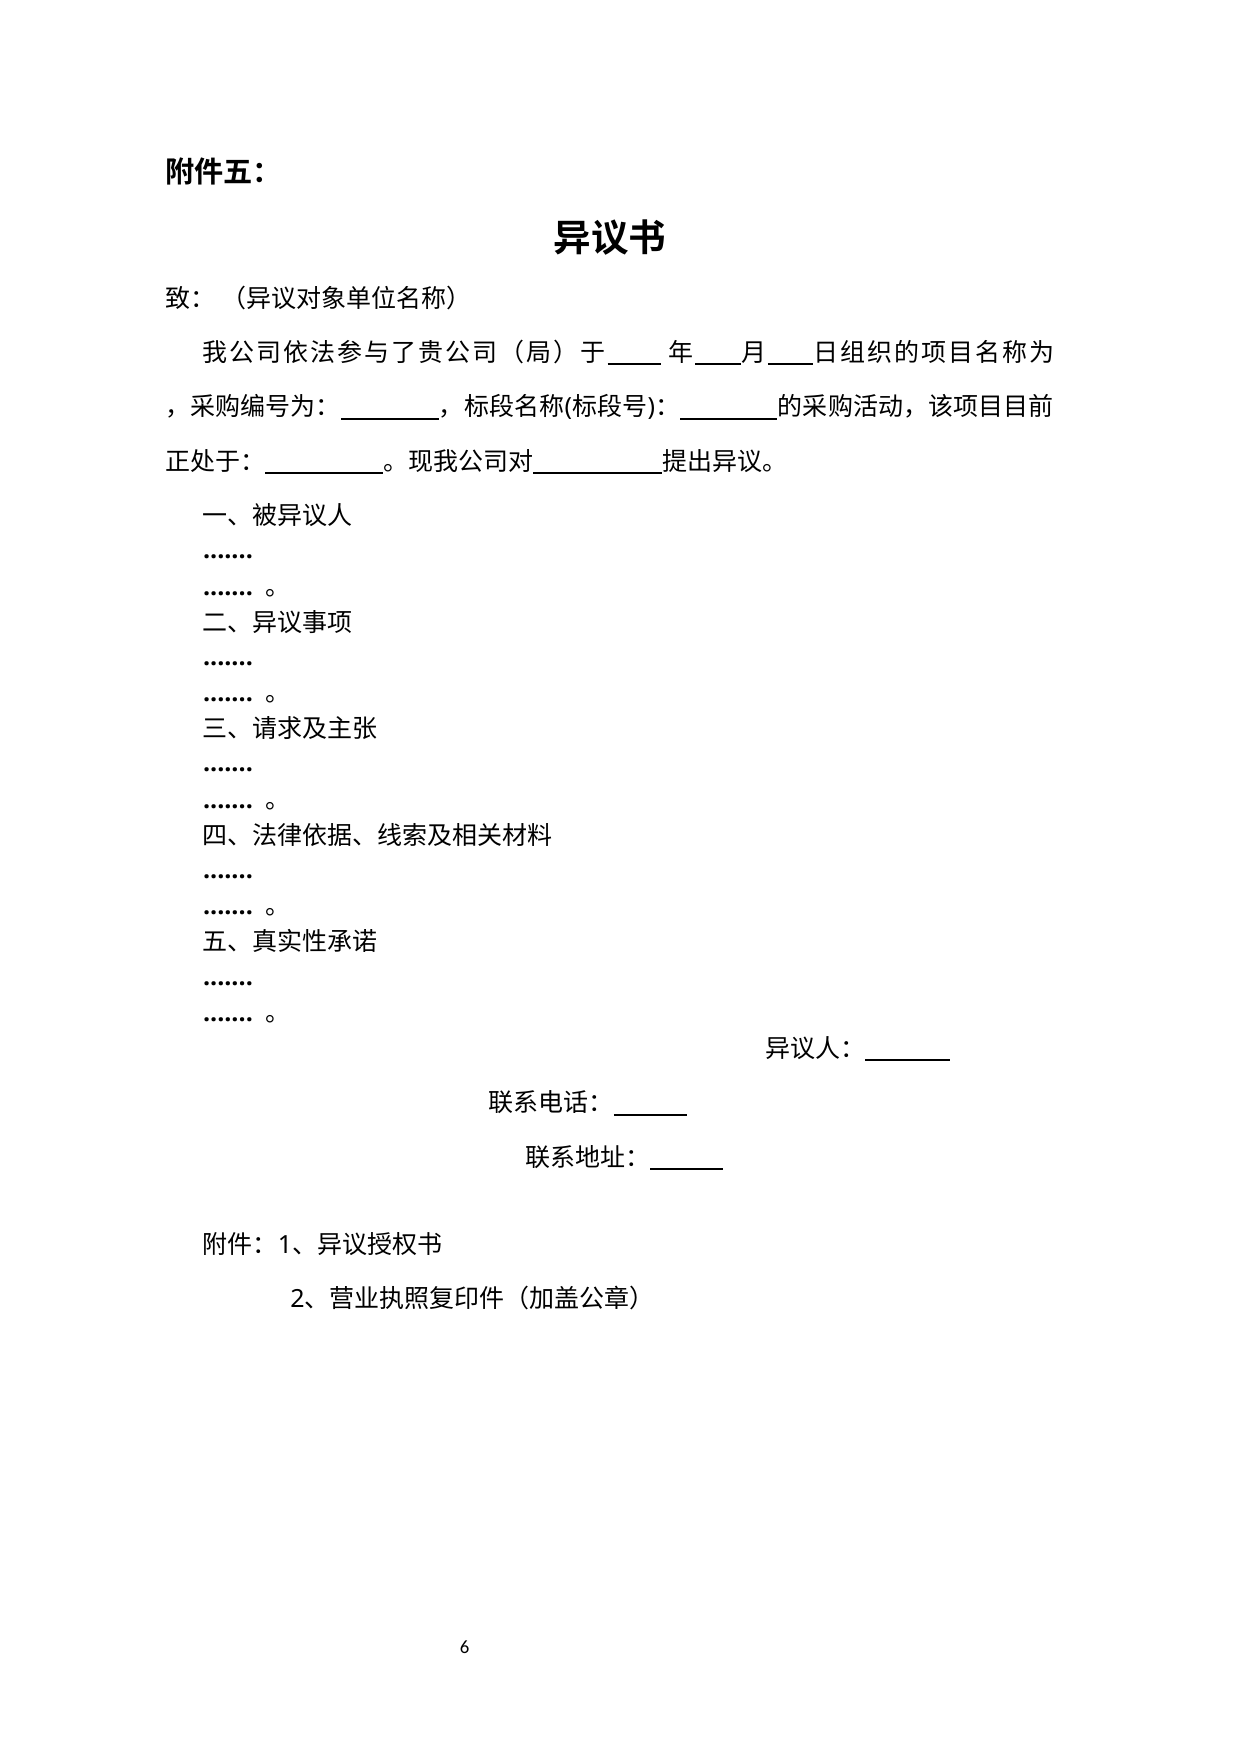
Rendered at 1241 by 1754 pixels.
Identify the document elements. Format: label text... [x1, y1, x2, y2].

text 联系电话： [165, 1083, 1054, 1119]
text ....... 。 [165, 886, 1054, 922]
text 四、法律依据、线索及相关材料 [165, 815, 1054, 852]
text ....... [165, 532, 1054, 566]
text ....... [165, 638, 1054, 672]
text ....... [165, 958, 1054, 992]
text 附件五： [165, 149, 1054, 191]
text 我公司依法参与了贵公司（局）于 年 月 日组织的项目名称为 ，采购编号为： ，标段名称(标段号)： 的采购活动，该项目目前正处于： 。现我公司对 提出异议。 [165, 332, 1054, 477]
text 异议人： [165, 1028, 1054, 1065]
text 2、营业执照复印件（加盖公章） [165, 1278, 1054, 1315]
text ....... 。 [165, 566, 1054, 602]
text 二、异议事项 [165, 602, 1054, 638]
text ....... 。 [165, 779, 1054, 815]
text ....... [165, 745, 1054, 779]
text ....... 。 [165, 992, 1054, 1028]
text 致： （异议对象单位名称） [165, 278, 1054, 314]
text ....... 。 [165, 672, 1054, 709]
text 附件：1、异议授权书 [165, 1224, 1054, 1260]
text 三、请求及主张 [165, 709, 1054, 745]
text 一、被异议人 [165, 496, 1054, 532]
list 异议书 [165, 208, 1054, 262]
text ....... [165, 852, 1054, 886]
text 五、真实性承诺 [165, 922, 1054, 958]
text 联系地址： [165, 1137, 1054, 1173]
